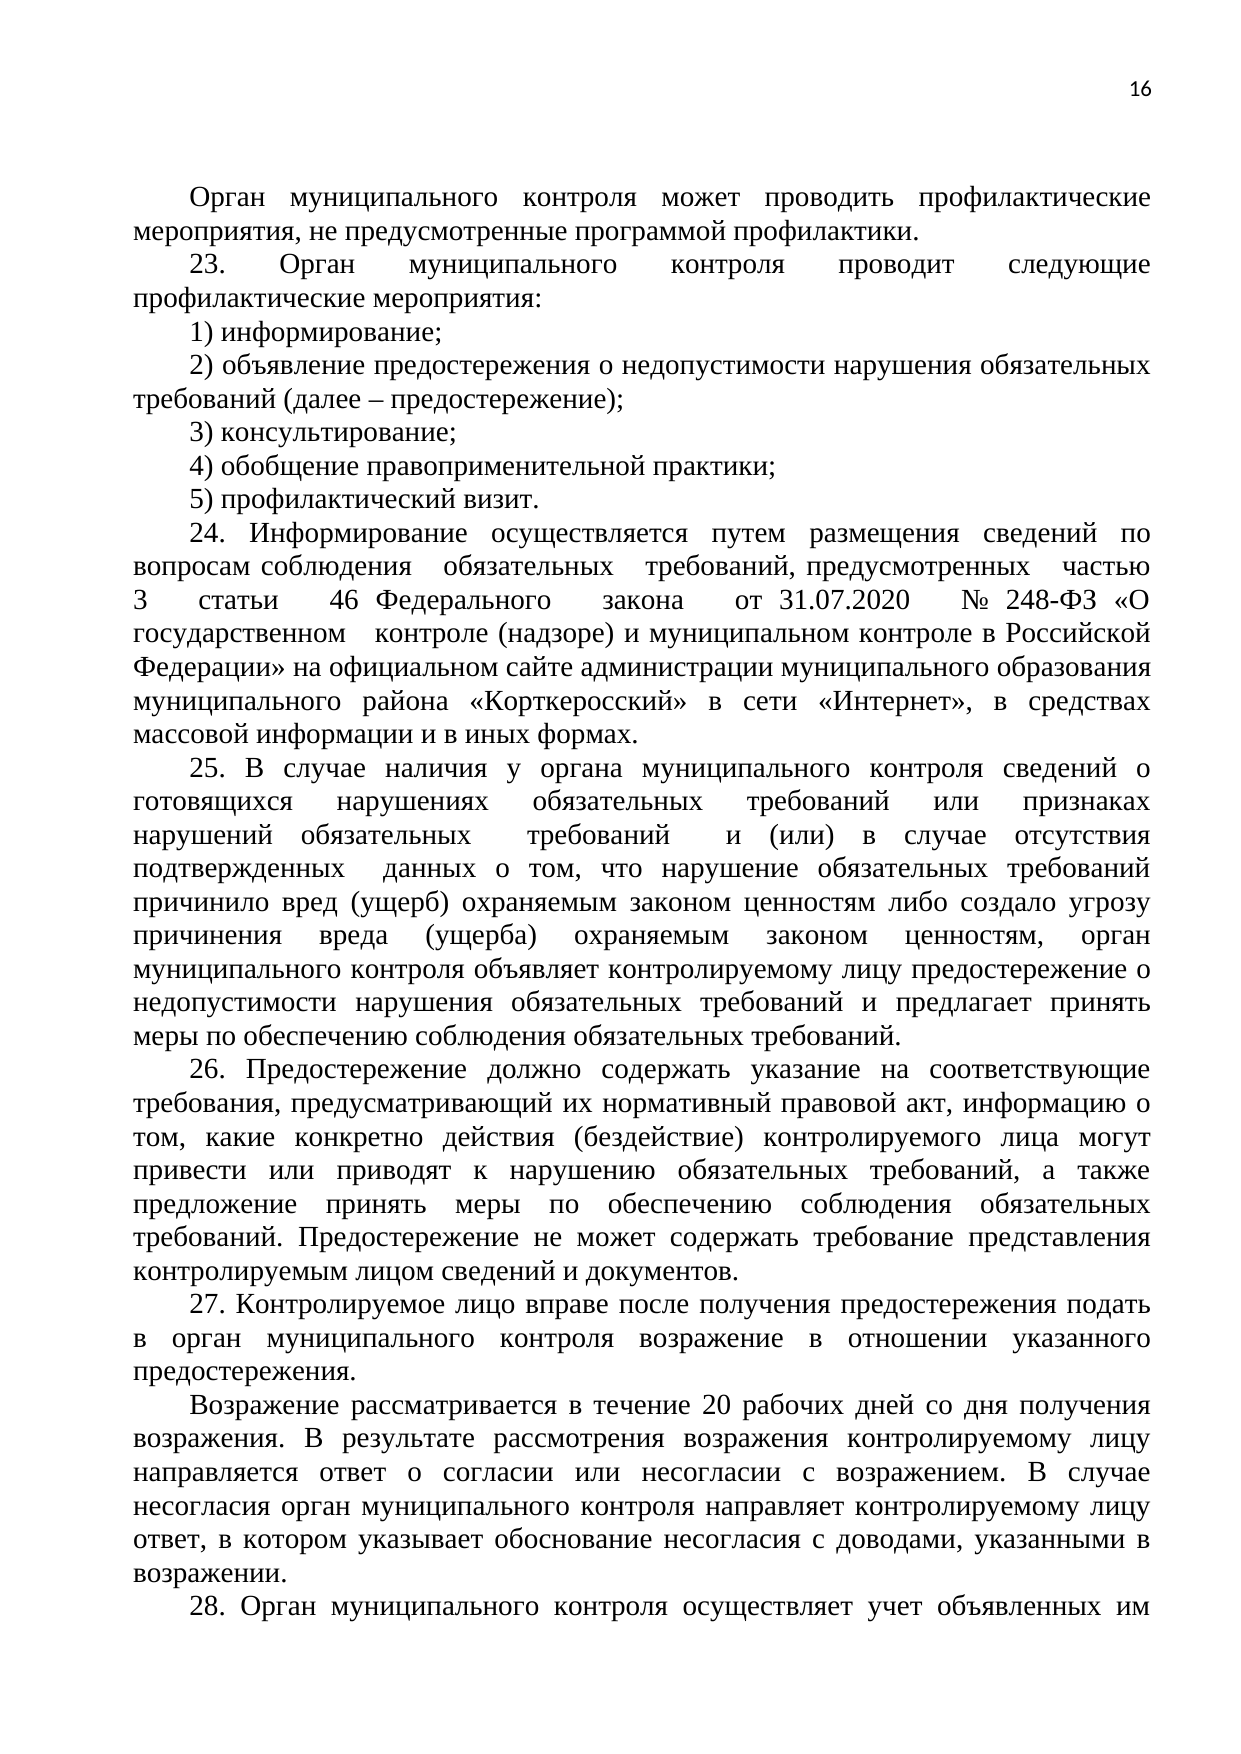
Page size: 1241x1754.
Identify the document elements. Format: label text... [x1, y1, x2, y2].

text 4) обобщение правоприменительной практики; [133, 448, 1152, 481]
text 26. Предостережение должно содержать указание на соответствующие требования, предусматривающий их нормативный правовой акт, информацию о том, какие конкретно действия (бездействие) контролируемого лица могут привести или приводят к нарушению обязательных требований, а также предложение принять меры по обеспечению соблюдения обязательных требований. Предостережение не может содержать требование представления контролируемым лицом сведений и документов. [133, 1052, 1152, 1286]
text 1) информирование; [133, 314, 1152, 347]
text 25. В случае наличия у органа муниципального контроля сведений о готовящихся нарушениях обязательных требований или признаках нарушений обязательных требований и (или) в случае отсутствия подтвержденных данных о том, что нарушение обязательных требований причинило вред (ущерб) охраняемым законом ценностям либо создало угрозу причинения вреда (ущерба) охраняемым законом ценностям, орган муниципального контроля объявляет контролируемому лицу предостережение о недопустимости нарушения обязательных требований и предлагает принять меры по обеспечению соблюдения обязательных требований. [133, 750, 1152, 1052]
text Орган муниципального контроля может проводить профилактические мероприятия, не предусмотренные программой профилактики. [133, 179, 1152, 247]
text Возражение рассматривается в течение 20 рабочих дней со дня получения возражения. В результате рассмотрения возражения контролируемому лицу направляется ответ о согласии или несогласии с возражением. В случае несогласия орган муниципального контроля направляет контролируемому лицу ответ, в котором указывает обоснование несогласия с доводами, указанными в возражении. [133, 1387, 1152, 1588]
text 2) объявление предостережения о недопустимости нарушения обязательных требований (далее – предостережение); [133, 347, 1152, 414]
text 5) профилактический визит. [133, 481, 1152, 515]
text 3) консультирование; [133, 414, 1152, 448]
text 27. Контролируемое лицо вправе после получения предостережения подать в орган муниципального контроля возражение в отношении указанного предостережения. [133, 1286, 1152, 1387]
text 24. Информирование осуществляется путем размещения сведений по вопросам соблюдения обязательных требований, предусмотренных частью 3 статьи 46 Федерального закона от 31.07.2020 № 248-ФЗ «О государственном контроле (надзоре) и муниципальном контроле в Российской Федерации» на официальном сайте администрации муниципального образования муниципального района «Корткеросский» в сети «Интернет», в средствах массовой информации и в иных формах. [133, 515, 1152, 750]
text 23. Орган муниципального контроля проводит следующие профилактические мероприятия: [133, 247, 1152, 314]
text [133, 1588, 1152, 1622]
